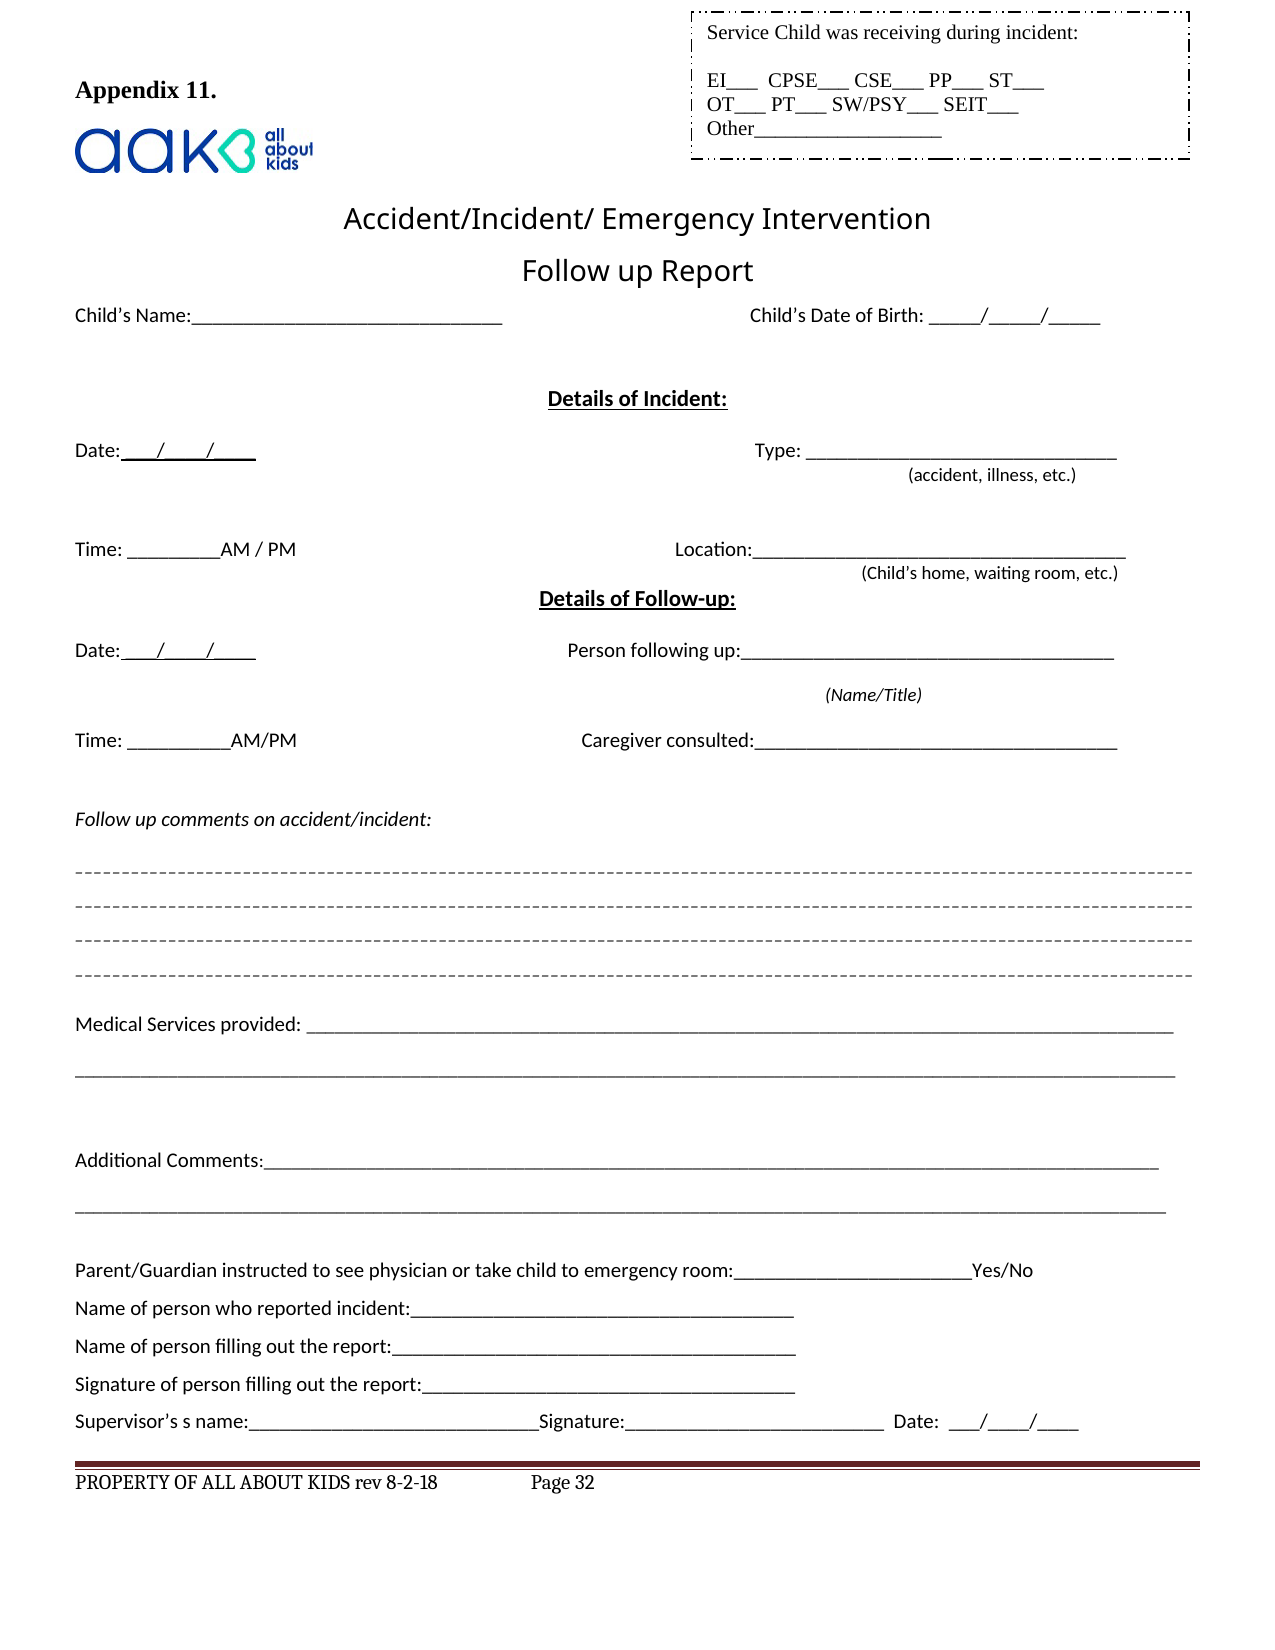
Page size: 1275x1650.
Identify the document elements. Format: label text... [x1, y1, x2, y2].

text (accident, illness, etc.) [75, 463, 1200, 486]
text Additional Comments:________________________________________________________________________________________________ [75, 1147, 1200, 1173]
text Accident/Incident/ Emergency Intervention [75, 198, 1200, 238]
text Medical Services provided: _____________________________________________________________________________________________ [75, 1011, 1200, 1036]
text ________________________________________________________________________________________________________________________________________________________________________________________________________________________________________________________________________________________________________________________________________________________________________________________________________________________________________________________________________________________________ [75, 853, 1200, 979]
text Follow up comments on accident/incident: [75, 806, 1200, 832]
text Name of person who reported incident:_____________________________________ [75, 1295, 1200, 1320]
text Time: __________AM/PM Caregiver consulted:___________________________________ [75, 727, 1200, 782]
text Details of Follow-up: [75, 584, 1200, 612]
text Time: _________AM / PM Location:____________________________________ [75, 536, 1200, 561]
text Parent/Guardian instructed to see physician or take child to emergency room:_______________________Yes/No [75, 1257, 1200, 1282]
text ______________________________________________________________________________________________________________________ [75, 1057, 1200, 1080]
text Follow up Report [75, 250, 1200, 290]
text Appendix 11. [75, 75, 691, 104]
text Details of Incident: [75, 352, 1200, 413]
text _____________________________________________________________________________________________________________________ [75, 1193, 1200, 1244]
text Date: ___/____/____ Person following up:____________________________________ [75, 637, 1200, 663]
text (Name/Title) [75, 683, 1200, 706]
text Date: ___/____/____ Type: ______________________________ [75, 438, 1200, 463]
text Child’s Name:______________________________ Child’s Date of Birth: _____/_____/_____ [75, 302, 1200, 328]
text (Child’s home, waiting room, etc.) [75, 561, 1200, 584]
text Supervisor’s s name:____________________________Signature:_________________________ Date: ___/____/____ [75, 1409, 1200, 1434]
text Signature of person filling out the report:____________________________________ [75, 1371, 1200, 1396]
text Name of person filling out the report:_______________________________________ [75, 1333, 1200, 1358]
